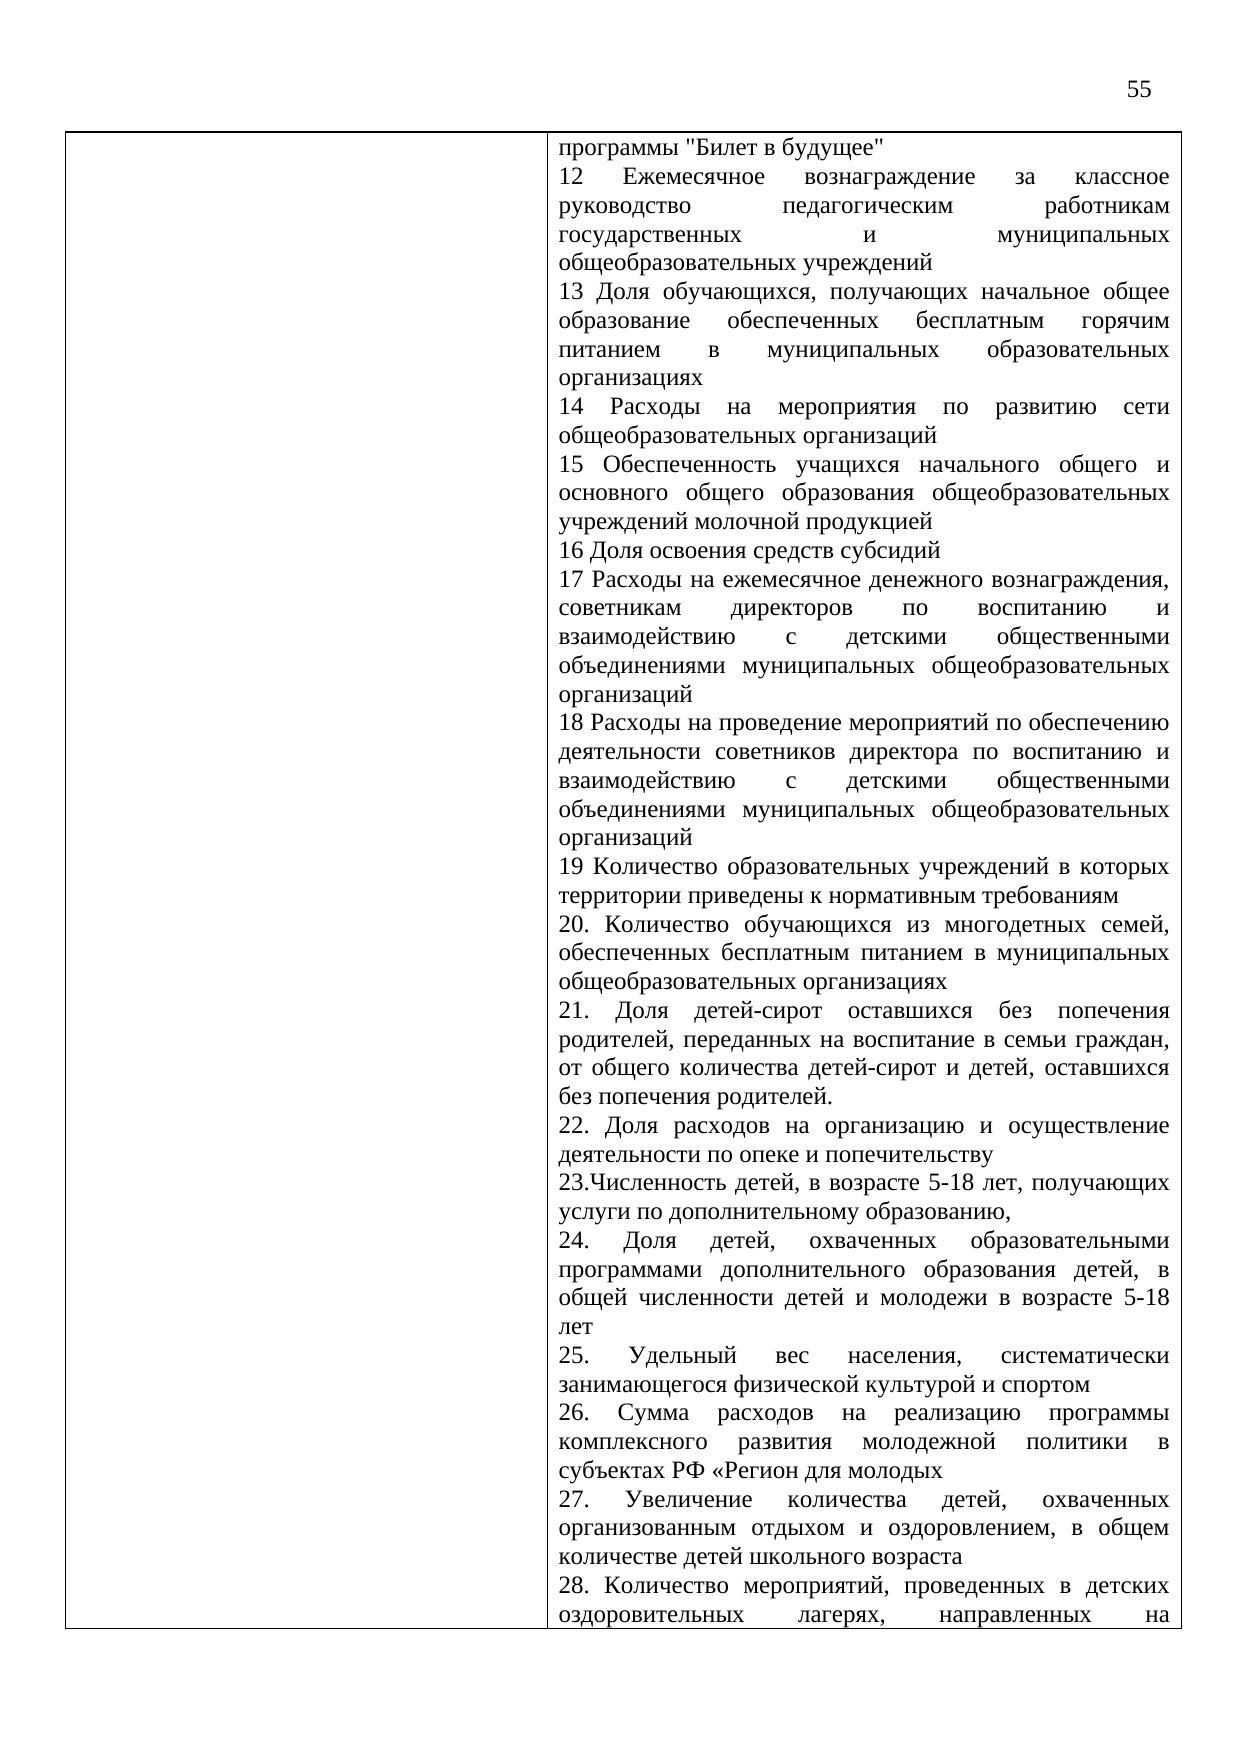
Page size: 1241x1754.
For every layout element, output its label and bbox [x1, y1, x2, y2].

table_cell [66, 133, 547, 1627]
table_cell [548, 133, 1181, 1627]
